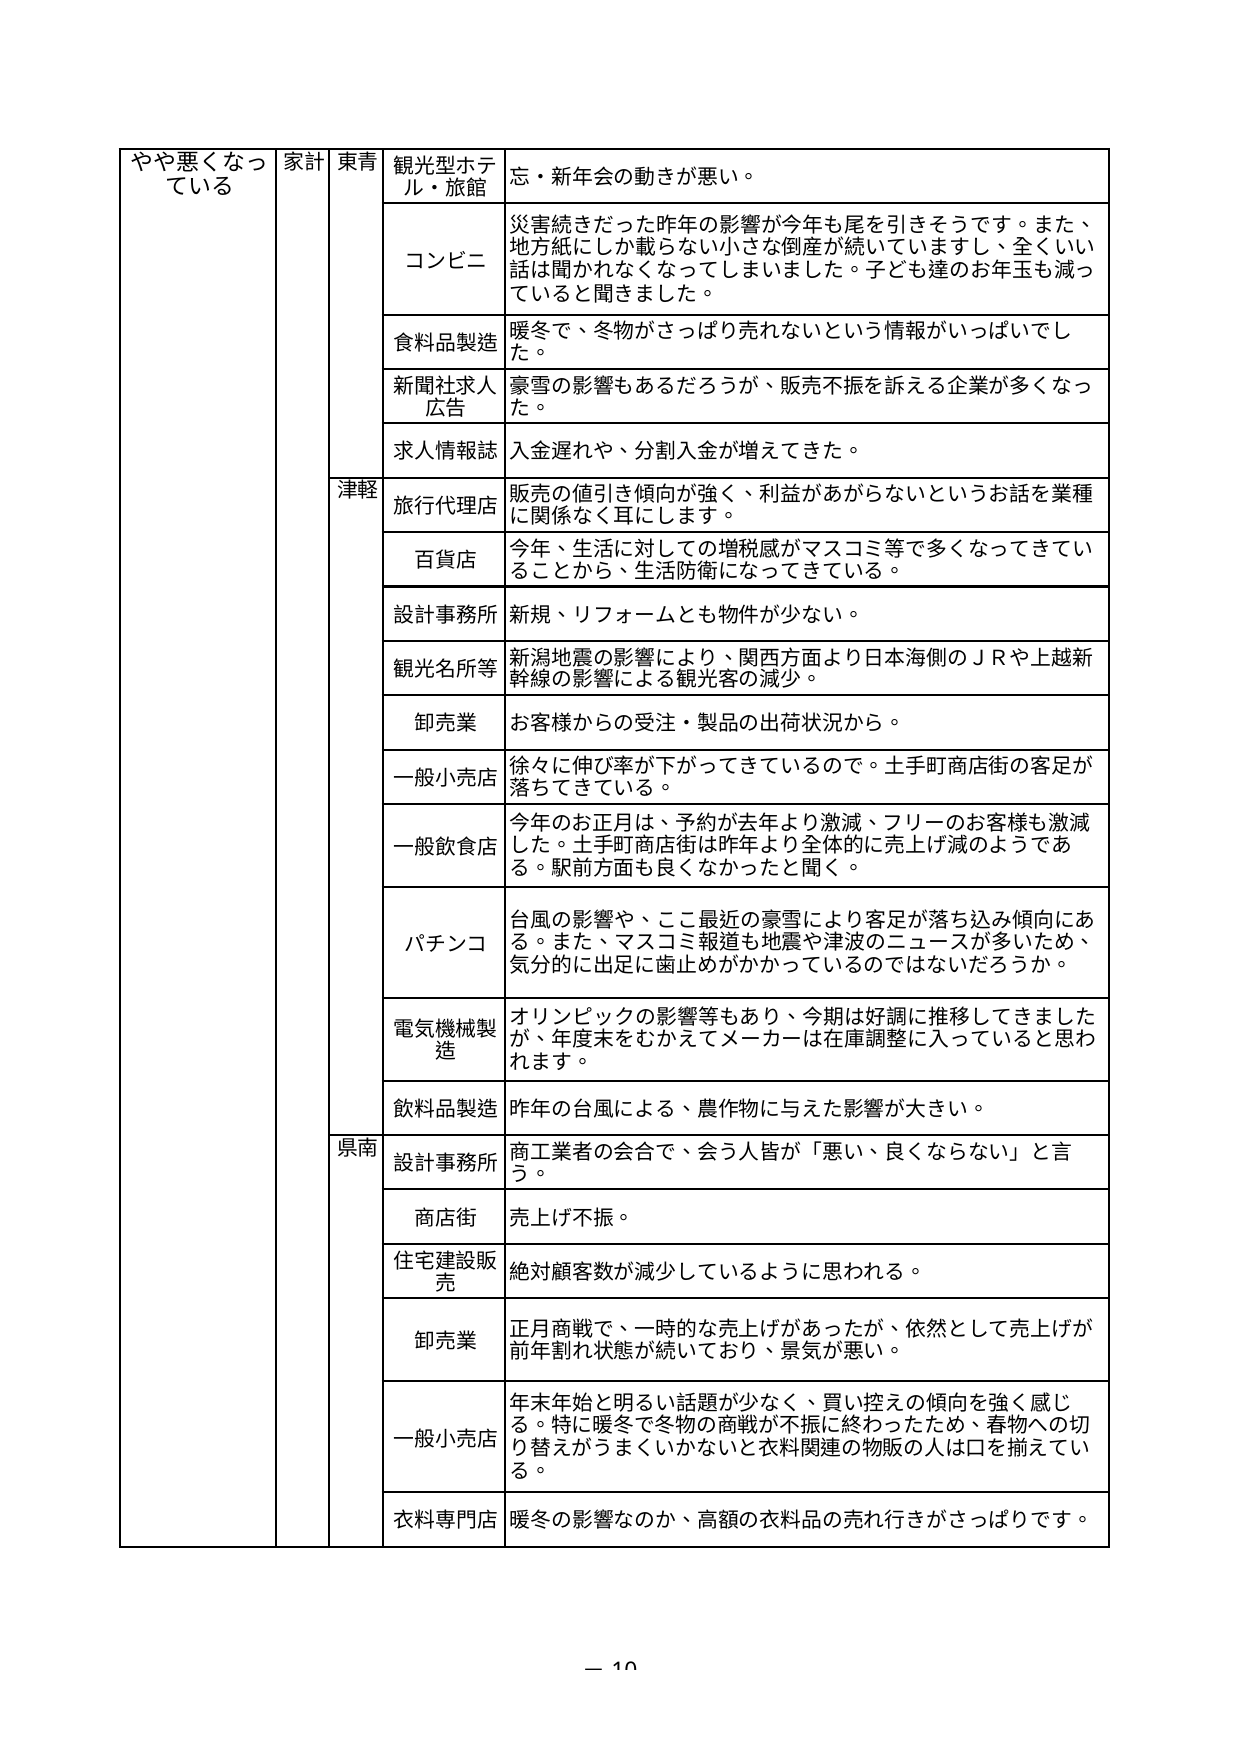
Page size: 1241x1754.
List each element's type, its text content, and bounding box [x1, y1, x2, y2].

table_cell 百貨店 [384, 533, 504, 585]
table_cell 商店街 [384, 1190, 504, 1243]
table_cell 新聞社求人広告 [384, 370, 504, 422]
table_cell 新規、リフォームとも物件が少ない。 [506, 588, 1108, 640]
table_cell 豪雪の影響もあるだろうが、販売不振を訴える企業が多くなった。 [506, 370, 1108, 422]
table_cell 台風の影響や、ここ最近の豪雪により客足が落ち込み傾向にある。また、マスコミ報道も地震や津波のニュースが多いため、気分的に出足に歯止めがかかっているのではないだろうか。 [506, 888, 1108, 997]
table_cell 県南 [330, 1136, 382, 1546]
table_cell 電気機械製造 [384, 999, 504, 1079]
table_cell 売上げ不振。 [506, 1190, 1108, 1243]
table_cell オリンピックの影響等もあり、今期は好調に推移してきましたが、年度末をむかえてメーカーは在庫調整に入っていると思われます。 [506, 999, 1108, 1079]
table_header 東青 [330, 150, 382, 477]
table_cell 観光名所等 [384, 642, 504, 694]
table_cell 設計事務所 [384, 1136, 504, 1188]
table_cell 一般小売店 [384, 1382, 504, 1491]
table_cell 正月商戦で、一時的な売上げがあったが、依然として売上げが前年割れ状態が続いており、景気が悪い。 [506, 1299, 1108, 1380]
table_cell 一般飲食店 [384, 805, 504, 886]
table_cell 一般小売店 [384, 751, 504, 803]
table_cell 設計事務所 [384, 588, 504, 640]
table_header 観光型ホテル・旅館 [384, 150, 504, 202]
table_cell 入金遅れや、分割入金が増えてきた。 [506, 424, 1108, 477]
table_cell 暖冬で、冬物がさっぱり売れないという情報がいっぱいでした。 [506, 316, 1108, 368]
table_header 家計 [277, 150, 328, 1546]
table_cell コンビニ [384, 204, 504, 313]
table_cell 卸売業 [384, 1299, 504, 1380]
table_cell 求人情報誌 [384, 424, 504, 477]
table_cell 今年のお正月は、予約が去年より激減、フリーのお客様も激減した。土手町商店街は昨年より全体的に売上げ減のようであ る。駅前方面も良くなかったと聞く。 [506, 805, 1108, 886]
table_cell 津軽 [330, 479, 382, 1134]
table_cell 暖冬の影響なのか、高額の衣料品の売れ行きがさっぱりです。 [506, 1493, 1108, 1546]
table_cell 販売の値引き傾向が強く、利益があがらないというお話を業種に関係なく耳にします。 [506, 479, 1108, 531]
table_cell 災害続きだった昨年の影響が今年も尾を引きそうです。また、地方紙にしか載らない小さな倒産が続いていますし、全くいい話は聞かれなくなってしまいました。子ども達のお年玉も減っていると聞きました。 [506, 204, 1108, 313]
table_cell 商工業者の会合で、会う人皆が「悪い、良くならない」と言う。 [506, 1136, 1108, 1188]
table_cell 年末年始と明るい話題が少なく、買い控えの傾向を強く感じ る。特に暖冬で冬物の商戦が不振に終わったため、春物への切り替えがうまくいかないと衣料関連の物販の人は口を揃えている。 [506, 1382, 1108, 1491]
table_cell 住宅建設販売 [384, 1245, 504, 1297]
table_cell 食料品製造 [384, 316, 504, 368]
table_cell 徐々に伸び率が下がってきているので。土手町商店街の客足が落ちてきている。 [506, 751, 1108, 803]
table_cell 今年、生活に対しての増税感がマスコミ等で多くなってきていることから、生活防衛になってきている。 [506, 533, 1108, 585]
table_cell お客様からの受注・製品の出荷状況から。 [506, 696, 1108, 748]
table_cell 昨年の台風による、農作物に与えた影響が大きい。 [506, 1082, 1108, 1134]
table_header 忘・新年会の動きが悪い。 [506, 150, 1108, 202]
table_cell 絶対顧客数が減少しているように思われる。 [506, 1245, 1108, 1297]
table_cell 飲料品製造 [384, 1082, 504, 1134]
table_cell 新潟地震の影響により、関西方面より日本海側のＪＲや上越新幹線の影響による観光客の減少。 [506, 642, 1108, 694]
table_cell 衣料専門店 [384, 1493, 504, 1546]
table_cell 卸売業 [384, 696, 504, 748]
table_cell 旅行代理店 [384, 479, 504, 531]
table_header やや悪くなっている [121, 150, 275, 1546]
table_cell パチンコ [384, 888, 504, 997]
